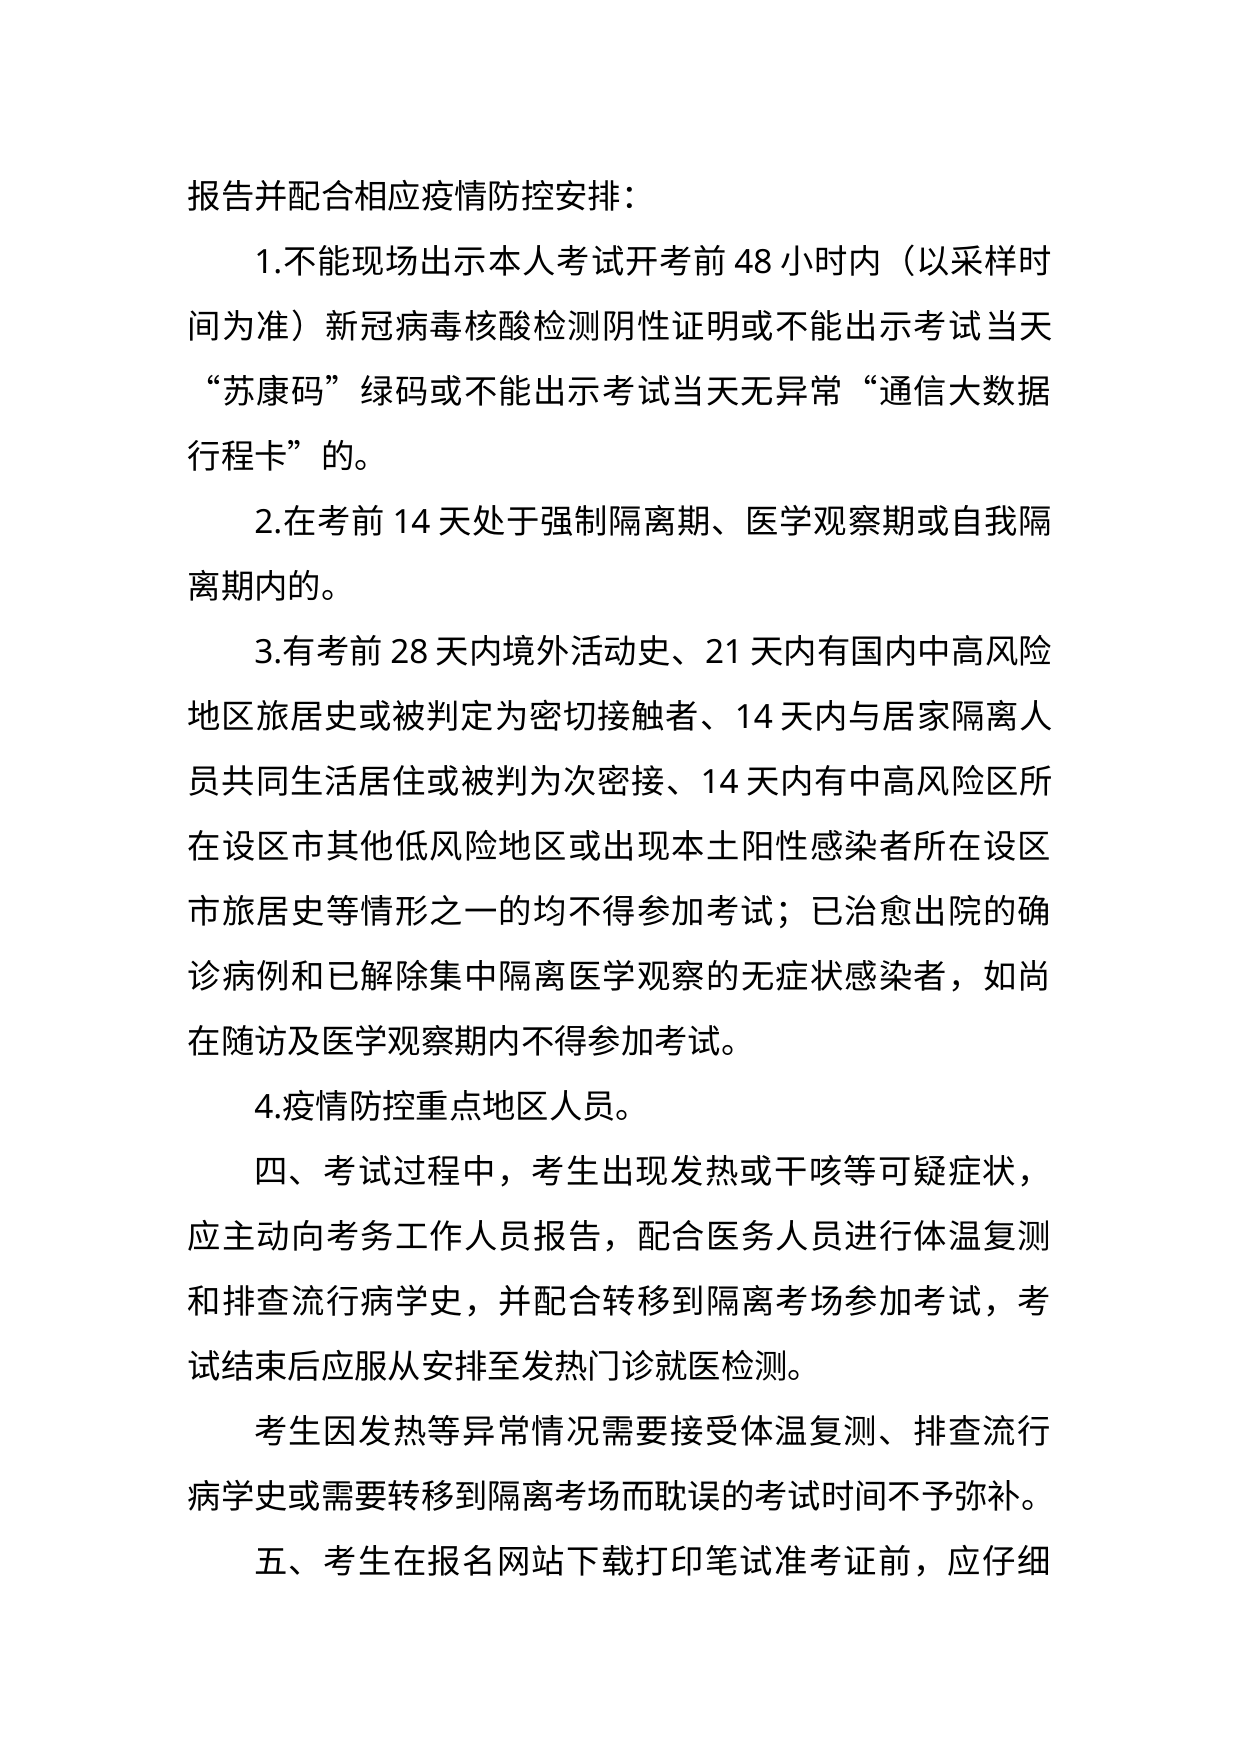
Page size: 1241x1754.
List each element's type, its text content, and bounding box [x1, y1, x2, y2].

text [187, 1527, 1053, 1592]
text 2.在考前14天处于强制隔离期、医学观察期或自我隔离期内的。 [187, 487, 1053, 617]
text 4.疫情防控重点地区人员。 [187, 1072, 1053, 1137]
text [187, 162, 1053, 227]
text 四、考试过程中，考生出现发热或干咳等可疑症状，应主动向考务工作人员报告，配合医务人员进行体温复测和排查流行病学史，并配合转移到隔离考场参加考试，考试结束后应服从安排至发热门诊就医检测。 [187, 1137, 1053, 1397]
text 1.不能现场出示本人考试开考前48小时内（以采样时间为准）新冠病毒核酸检测阴性证明或不能出示考试当天“苏康码”绿码或不能出示考试当天无异常“通信大数据行程卡”的。 [187, 227, 1053, 487]
text 考生因发热等异常情况需要接受体温复测、排查流行病学史或需要转移到隔离考场而耽误的考试时间不予弥补。 [187, 1397, 1053, 1527]
text 3.有考前28天内境外活动史、21天内有国内中高风险地区旅居史或被判定为密切接触者、14天内与居家隔离人员共同生活居住或被判为次密接、14天内有中高风险区所在设区市其他低风险地区或出现本土阳性感染者所在设区市旅居史等情形之一的均不得参加考试；已治愈出院的确诊病例和已解除集中隔离医学观察的无症状感染者，如尚在随访及医学观察期内不得参加考试。 [187, 617, 1053, 1072]
